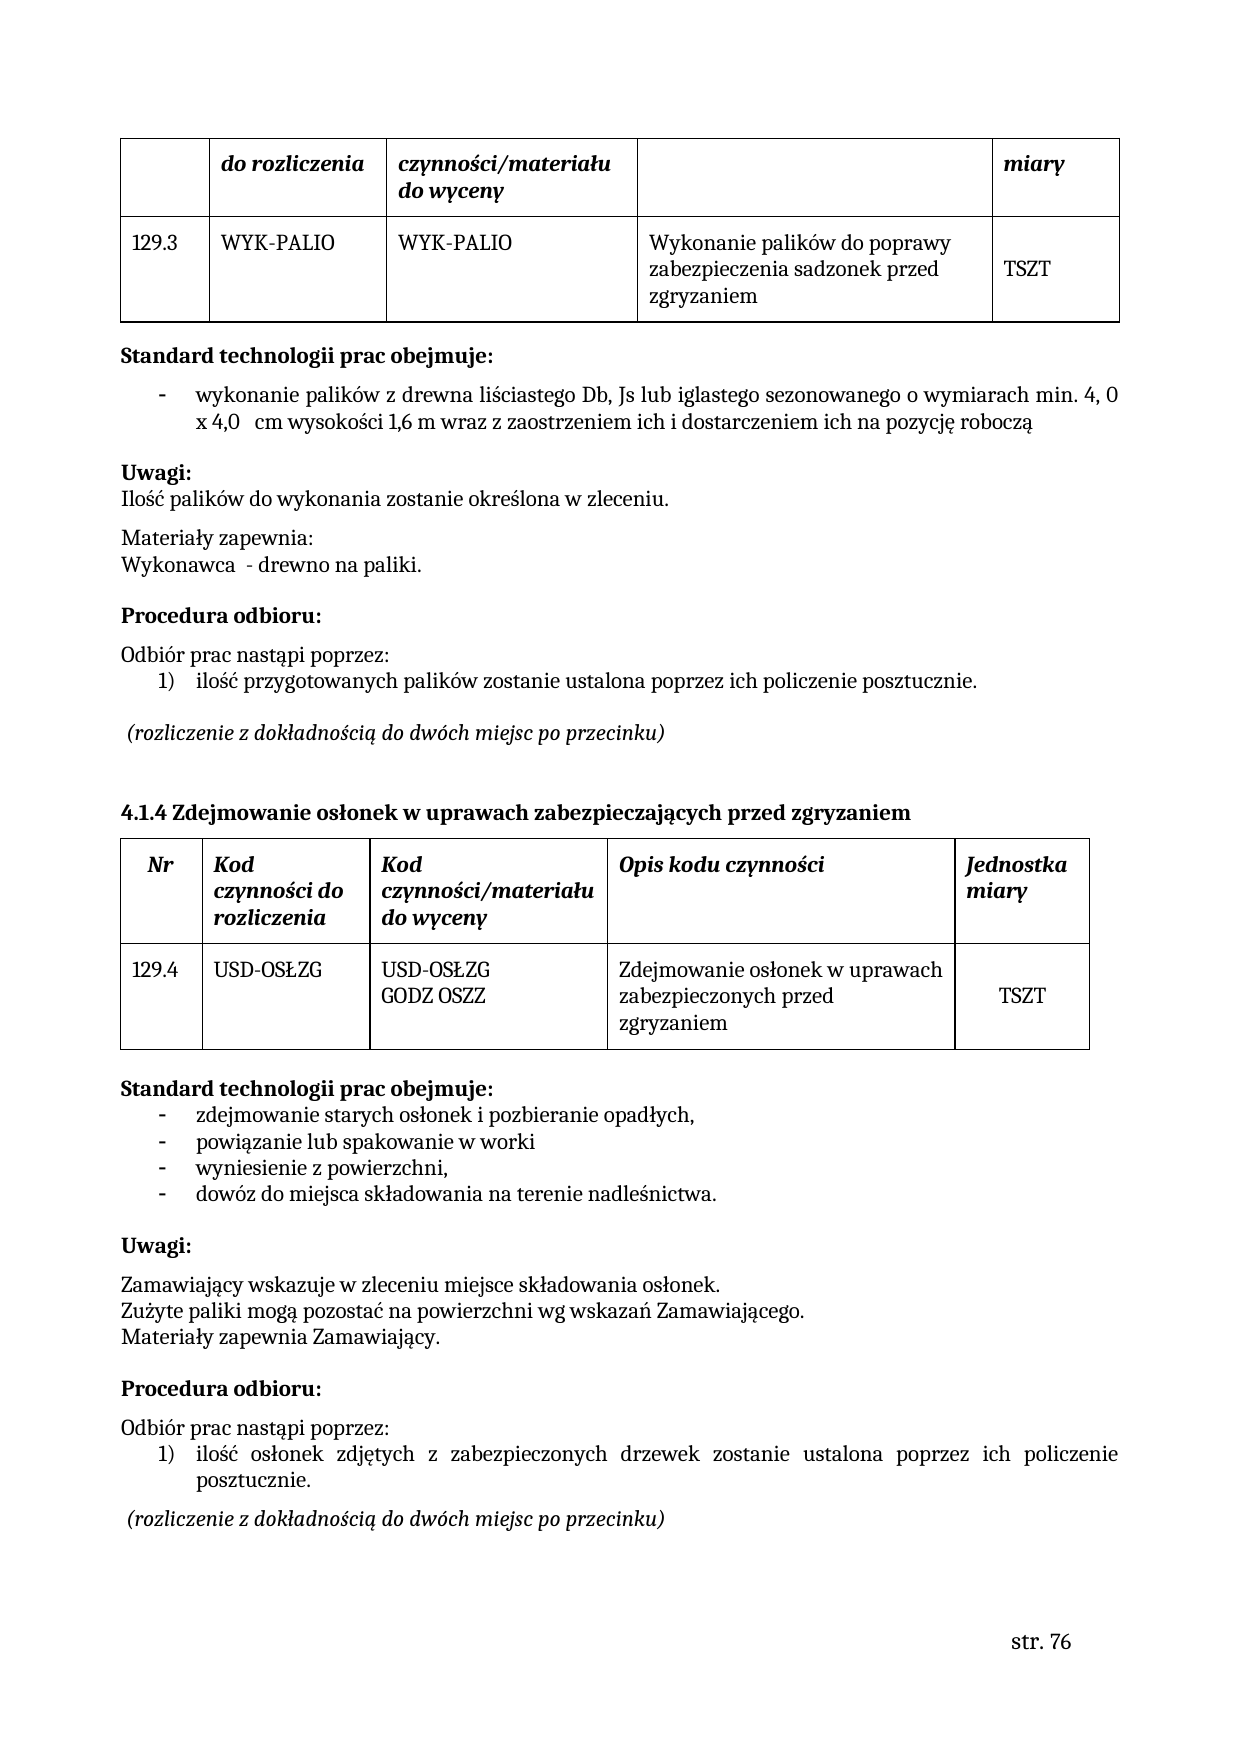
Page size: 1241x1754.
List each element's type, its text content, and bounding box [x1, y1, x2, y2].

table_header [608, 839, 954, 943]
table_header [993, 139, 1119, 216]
text Uwagi: Ilość palików do wykonania zostanie określona w zleceniu. [121, 460, 1119, 512]
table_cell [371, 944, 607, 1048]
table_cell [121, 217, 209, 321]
text Zamawiający wskazuje w zleceniu miejsce składowania osłonek. Zużyte paliki mogą pozostać na powierzchni wg wskazań Zamawiającego. [121, 1271, 1119, 1324]
list wykonanie palików z drewna liściastego Db, Js lub iglastego sezonowanego o wymiarach min. 4, 0 x 4,0 cm wysokości 1,6 m wraz z zaostrzeniem ich i dostarczeniem ich na pozycję roboczą [158, 382, 1119, 435]
text 4.1.4 Zdejmowanie osłonek w uprawach zabezpieczających przed zgryzaniem [121, 799, 1119, 826]
text Procedura odbioru: [121, 1376, 1119, 1402]
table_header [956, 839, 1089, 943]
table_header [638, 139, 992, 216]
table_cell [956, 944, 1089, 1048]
list ilość przygotowanych palików zostanie ustalona poprzez ich policzenie posztucznie. [158, 668, 1119, 694]
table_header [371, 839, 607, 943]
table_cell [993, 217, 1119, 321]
text Odbiór prac nastąpi poprzez: [121, 1414, 1119, 1441]
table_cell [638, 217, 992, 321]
list ilość osłonek zdjętych z zabezpieczonych drzewek zostanie ustalona poprzez ich policzenie posztucznie. [158, 1441, 1119, 1493]
text (rozliczenie z dokładnością do dwóch miejsc po przecinku) [121, 1506, 1119, 1532]
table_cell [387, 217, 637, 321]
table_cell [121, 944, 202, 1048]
text Uwagi: [121, 1233, 1119, 1259]
text Materiały zapewnia: Wykonawca - drewno na paliki. [121, 525, 1119, 578]
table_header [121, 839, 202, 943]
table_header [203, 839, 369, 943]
list powiązanie lub spakowanie w worki [158, 1128, 1119, 1155]
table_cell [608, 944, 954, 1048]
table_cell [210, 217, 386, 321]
text Standard technologii prac obejmuje: [121, 1076, 1119, 1102]
text Odbiór prac nastąpi poprzez: [121, 642, 1119, 668]
text Procedura odbioru: [121, 603, 1119, 629]
list wyniesienie z powierzchni, [158, 1155, 1119, 1181]
list dowóz do miejsca składowania na terenie nadleśnictwa. [158, 1181, 1119, 1208]
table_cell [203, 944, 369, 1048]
text (rozliczenie z dokładnością do dwóch miejsc po przecinku) [121, 719, 1119, 746]
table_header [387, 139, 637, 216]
text Standard technologii prac obejmuje: [121, 343, 1119, 369]
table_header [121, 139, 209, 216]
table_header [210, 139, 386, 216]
list zdejmowanie starych osłonek i pozbieranie opadłych, [158, 1102, 1119, 1128]
text Materiały zapewnia Zamawiający. [121, 1324, 1119, 1351]
